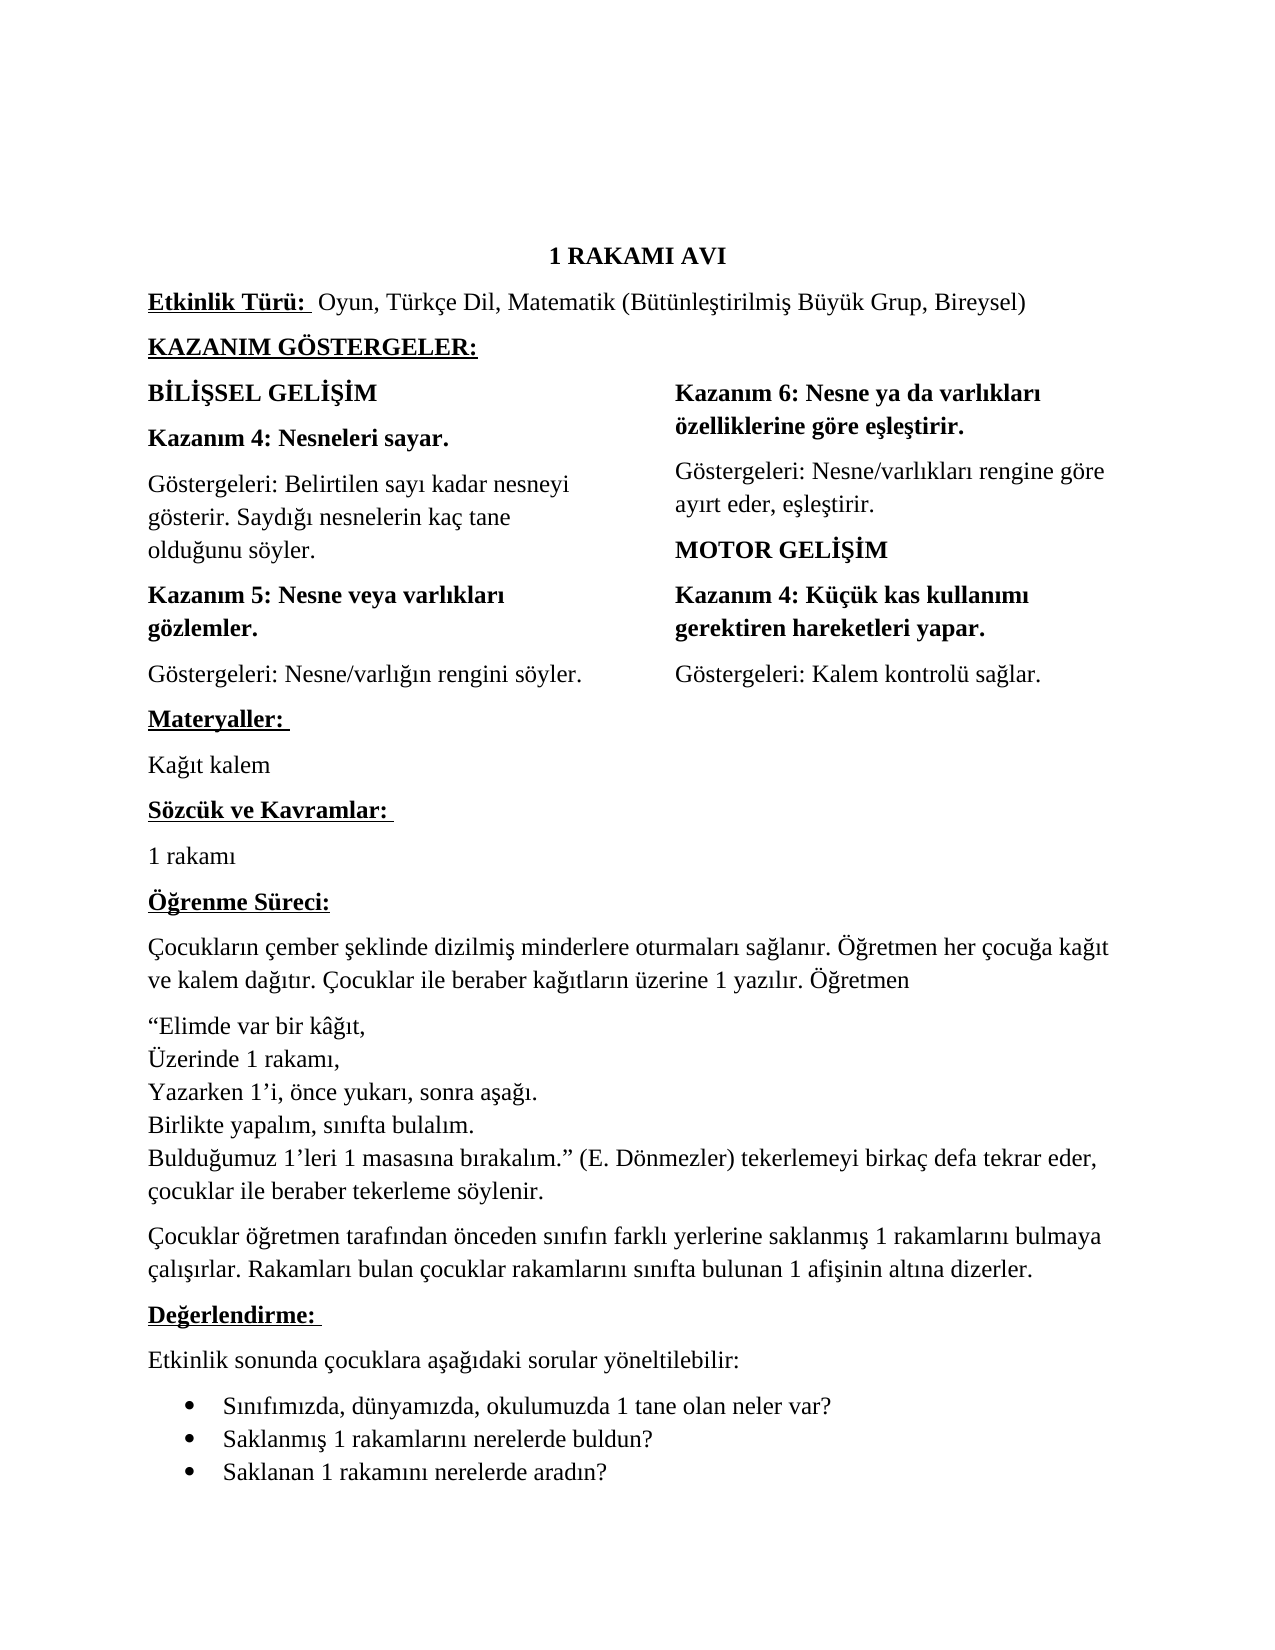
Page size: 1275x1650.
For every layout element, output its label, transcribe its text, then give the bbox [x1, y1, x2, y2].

list Sınıfımızda, dünyamızda, okulumuzda 1 tane olan neler var? [185, 1391, 1127, 1420]
text Göstergeleri: Nesne/varlığın rengini söyler. [148, 659, 600, 688]
text Kazanım 5: Nesne veya varlıkları gözlemler. [148, 581, 600, 642]
text Etkinlik Türü: Oyun, Türkçe Dil, Matematik (Bütünleştirilmiş Büyük Grup, Bireysel) [148, 287, 1127, 316]
text Sözcük ve Kavramlar: [148, 796, 1127, 824]
text Kazanım 4: Nesneleri sayar. [148, 423, 600, 452]
text Kazanım 4: Küçük kas kullanımı gerektiren hareketleri yapar. [675, 581, 1127, 642]
text Öğrenme Süreci: [148, 887, 1127, 915]
text 1 rakamı [148, 841, 1127, 870]
text “Elimde var bir kâğıt, Üzerinde 1 rakamı, Yazarken 1’i, önce yukarı, sonra aşağı. Birlikte yapalım, sınıfta bulalım. Bulduğumuz 1’leri 1 masasına bırakalım.” (E. Dönmezler) tekerlemeyi birkaç defa tekrar eder, çocuklar ile beraber tekerleme söylenir. [148, 1011, 1127, 1204]
text Göstergeleri: Kalem kontrolü sağlar. [675, 659, 1127, 688]
list Saklanan 1 rakamını nerelerde aradın? [185, 1457, 1127, 1486]
text Kağıt kalem [148, 750, 1127, 779]
text Göstergeleri: Nesne/varlıkları rengine göre ayırt eder, eşleştirir. [675, 456, 1127, 518]
list Saklanmış 1 rakamlarını nerelerde buldun? [185, 1424, 1127, 1453]
text KAZANIM GÖSTERGELER: [148, 332, 1127, 361]
text BİLİŞSEL GELİŞİM [148, 378, 600, 407]
text Kazanım 6: Nesne ya da varlıkları özelliklerine göre eşleştirir. [675, 378, 1127, 440]
text 1 RAKAMI AVI [148, 241, 1127, 270]
text Etkinlik sonunda çocuklara aşağıdaki sorular yöneltilebilir: [148, 1345, 1127, 1374]
text Göstergeleri: Belirtilen sayı kadar nesneyi gösterir. Saydığı nesnelerin kaç tane olduğunu söyler. [148, 469, 600, 564]
text Çocuklar öğretmen tarafından önceden sınıfın farklı yerlerine saklanmış 1 rakamlarını bulmaya çalışırlar. Rakamları bulan çocuklar rakamlarını sınıfta bulunan 1 afişinin altına dizerler. [148, 1221, 1127, 1283]
text Materyaller: [148, 704, 1127, 733]
text MOTOR GELİŞİM [675, 535, 1127, 564]
text Çocukların çember şeklinde dizilmiş minderlere oturmaları sağlanır. Öğretmen her çocuğa kağıt ve kalem dağıtır. Çocuklar ile beraber kağıtların üzerine 1 yazılır. Öğretmen [148, 932, 1127, 994]
text Değerlendirme: [148, 1300, 1127, 1329]
